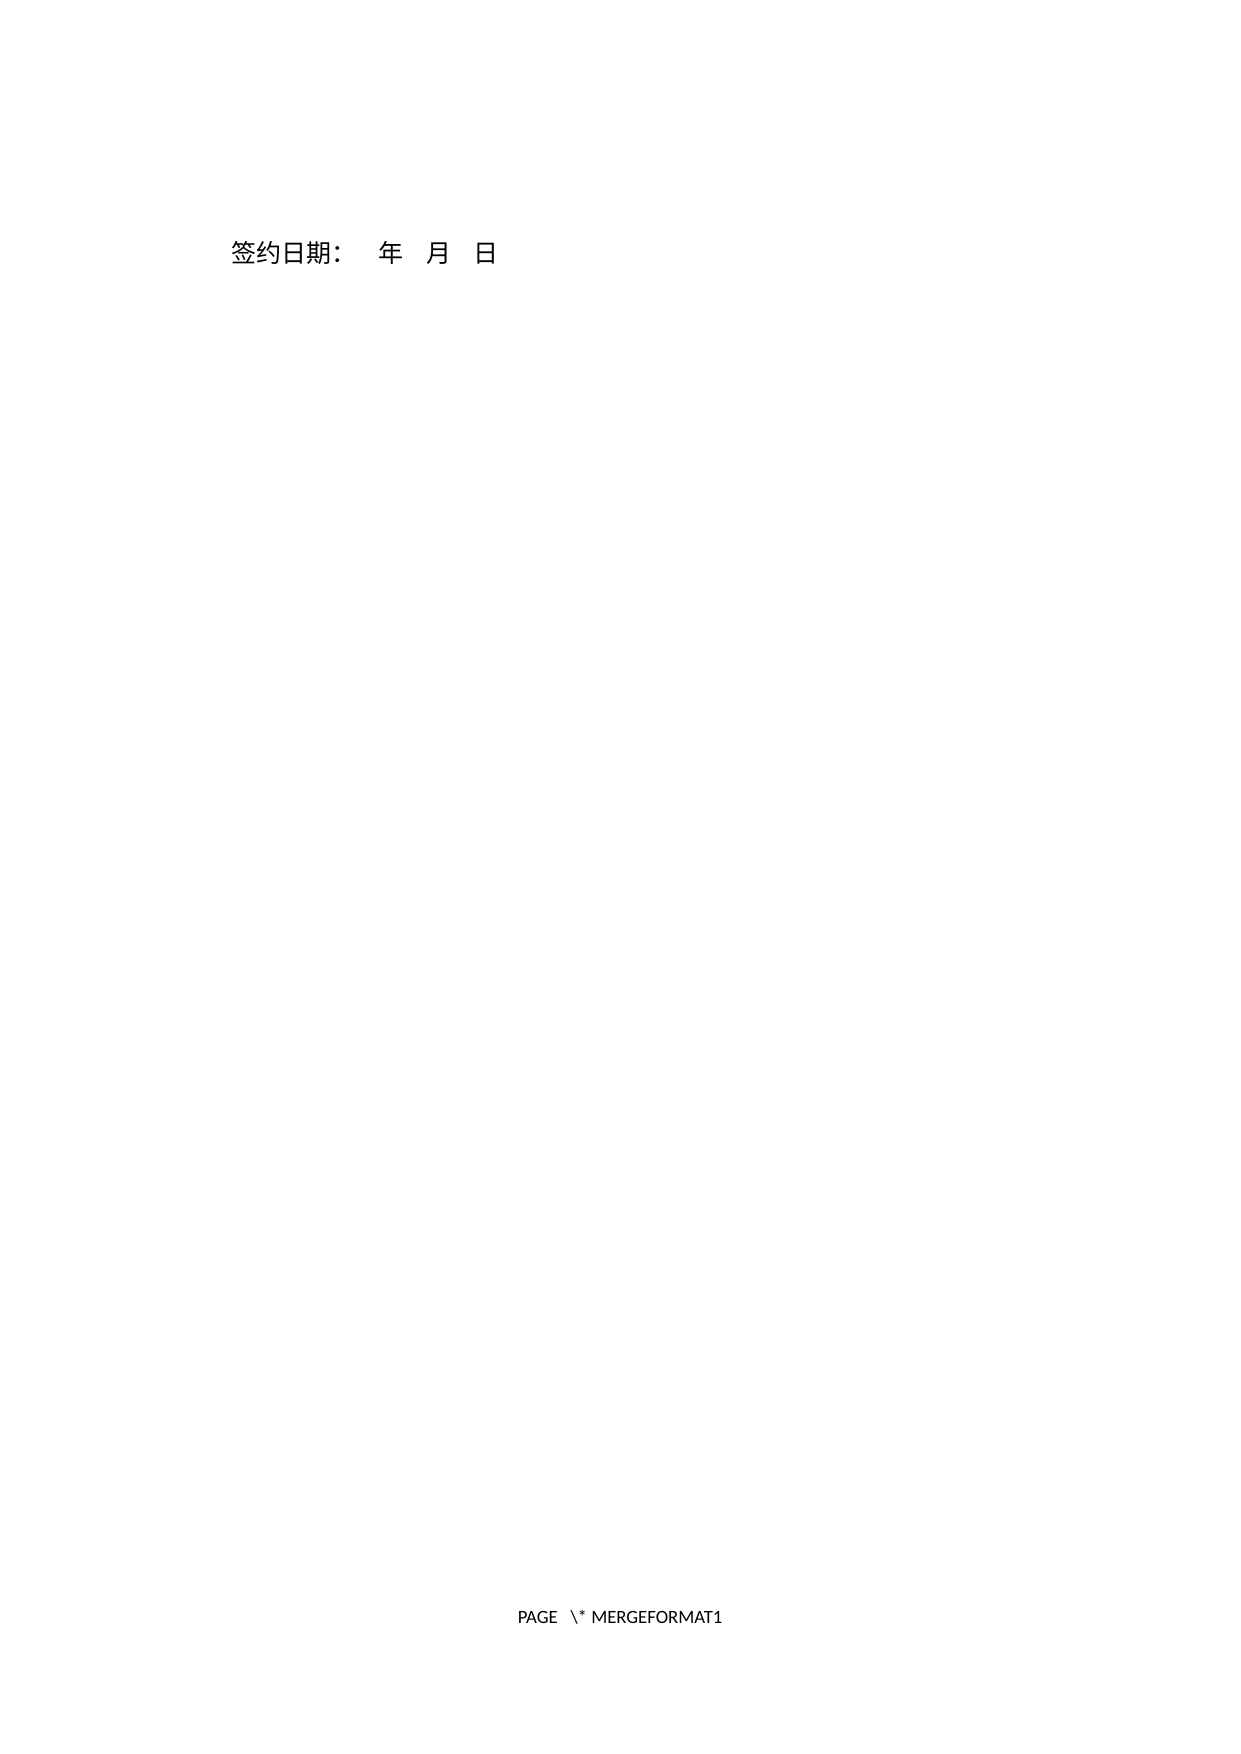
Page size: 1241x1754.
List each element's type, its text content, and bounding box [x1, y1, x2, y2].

text 签约日期： 年 月 日 [187, 219, 1053, 284]
